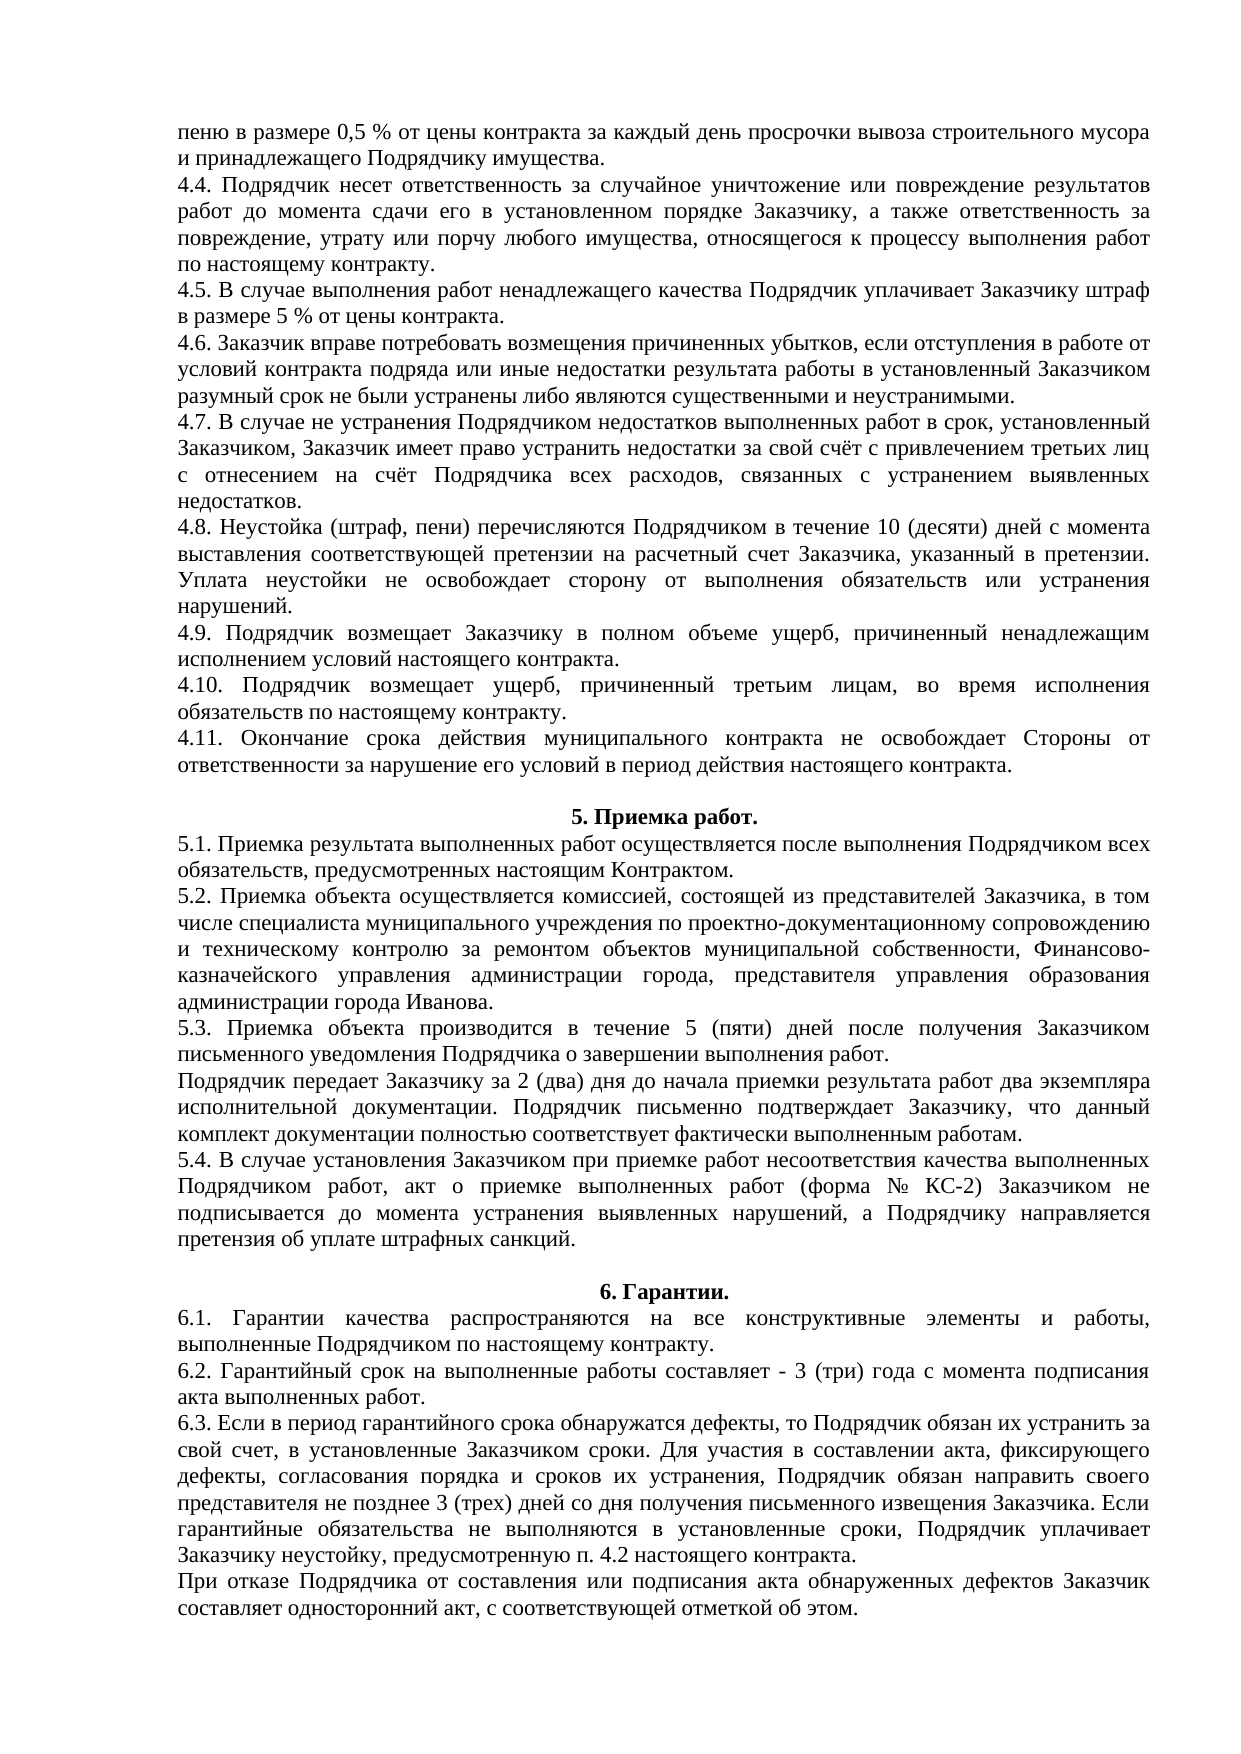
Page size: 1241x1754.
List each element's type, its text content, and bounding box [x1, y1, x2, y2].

text При отказе Подрядчика от составления или подписания акта обнаруженных дефектов Заказчик составляет односторонний акт, с соответствующей отметкой об этом. [177, 1568, 1152, 1620]
text 4.7. В случае не устранения Подрядчиком недостатков выполненных работ в срок, установленный Заказчиком, Заказчик имеет право устранить недостатки за свой счёт с привлечением третьих лиц с отнесением на счёт Подрядчика всех расходов, связанных с устранением выявленных недостатков. [177, 408, 1152, 513]
text 5.1. Приемка результата выполненных работ осуществляется после выполнения Подрядчиком всех обязательств, предусмотренных настоящим Контрактом. [177, 830, 1152, 882]
text 4.11. Окончание срока действия муниципального контракта не освобождает Стороны от ответственности за нарушение его условий в период действия настоящего контракта. [177, 724, 1152, 777]
text 4.4. Подрядчик несет ответственность за случайное уничтожение или повреждение результатов работ до момента сдачи его в установленном порядке Заказчику, а также ответственность за повреждение, утрату или порчу любого имущества, относящегося к процессу выполнения работ по настоящему контракту. [177, 171, 1152, 276]
text 5.3. Приемка объекта производится в течение 5 (пяти) дней после получения Заказчиком письменного уведомления Подрядчика о завершении выполнения работ. [177, 1014, 1152, 1067]
text 4.8. Неустойка (штраф, пени) перечисляются Подрядчиком в течение 10 (десяти) дней с момента выставления соответствующей претензии на расчетный счет Заказчика, указанный в претензии. Уплата неустойки не освобождает сторону от выполнения обязательств или устранения нарушений. [177, 513, 1152, 619]
text 5.4. В случае установления Заказчиком при приемке работ несоответствия качества выполненных Подрядчиком работ, акт о приемке выполненных работ (форма № КС-2) Заказчиком не подписывается до момента устранения выявленных нарушений, а Подрядчику направляется претензия об уплате штрафных санкций. [177, 1146, 1152, 1251]
text 5.2. Приемка объекта осуществляется комиссией, состоящей из представителей Заказчика, в том числе специалиста муниципального учреждения по проектно-документационному сопровождению и техническому контролю за ремонтом объектов муниципальной собственности, Финансово-казначейского управления администрации города, представителя управления образования администрации города Иванова. [177, 882, 1152, 1014]
text 6.3. Если в период гарантийного срока обнаружатся дефекты, то Подрядчик обязан их устранить за свой счет, в установленные Заказчиком сроки. Для участия в составлении акта, фиксирующего дефекты, согласования порядка и сроков их устранения, Подрядчик обязан направить своего представителя не позднее 3 (трех) дней со дня получения письменного извещения Заказчика. Если гарантийные обязательства не выполняются в установленные сроки, Подрядчик уплачивает Заказчику неустойку, предусмотренную п. 4.2 настоящего контракта. [177, 1409, 1152, 1568]
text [177, 118, 1152, 171]
text 6.1. Гарантии качества распространяются на все конструктивные элементы и работы, выполненные Подрядчиком по настоящему контракту. [177, 1304, 1152, 1357]
text Подрядчик передает Заказчику за 2 (два) дня до начала приемки результата работ два экземпляра исполнительной документации. Подрядчик письменно подтверждает Заказчику, что данный комплект документации полностью соответствует фактически выполненным работам. [177, 1067, 1152, 1146]
text 5. Приемка работ. [177, 803, 1152, 830]
text 4.5. В случае выполнения работ ненадлежащего качества Подрядчик уплачивает Заказчику штраф в размере 5 % от цены контракта. [177, 276, 1152, 329]
text 6.2. Гарантийный срок на выполненные работы составляет - 3 (три) года с момента подписания акта выполненных работ. [177, 1357, 1152, 1409]
text 6. Гарантии. [177, 1278, 1152, 1304]
text 4.6. Заказчик вправе потребовать возмещения причиненных убытков, если отступления в работе от условий контракта подряда или иные недостатки результата работы в установленный Заказчиком разумный срок не были устранены либо являются существенными и неустранимыми. [177, 329, 1152, 408]
text 4.10. Подрядчик возмещает ущерб, причиненный третьим лицам, во время исполнения обязательств по настоящему контракту. [177, 672, 1152, 724]
text 4.9. Подрядчик возмещает Заказчику в полном объеме ущерб, причиненный ненадлежащим исполнением условий настоящего контракта. [177, 619, 1152, 672]
